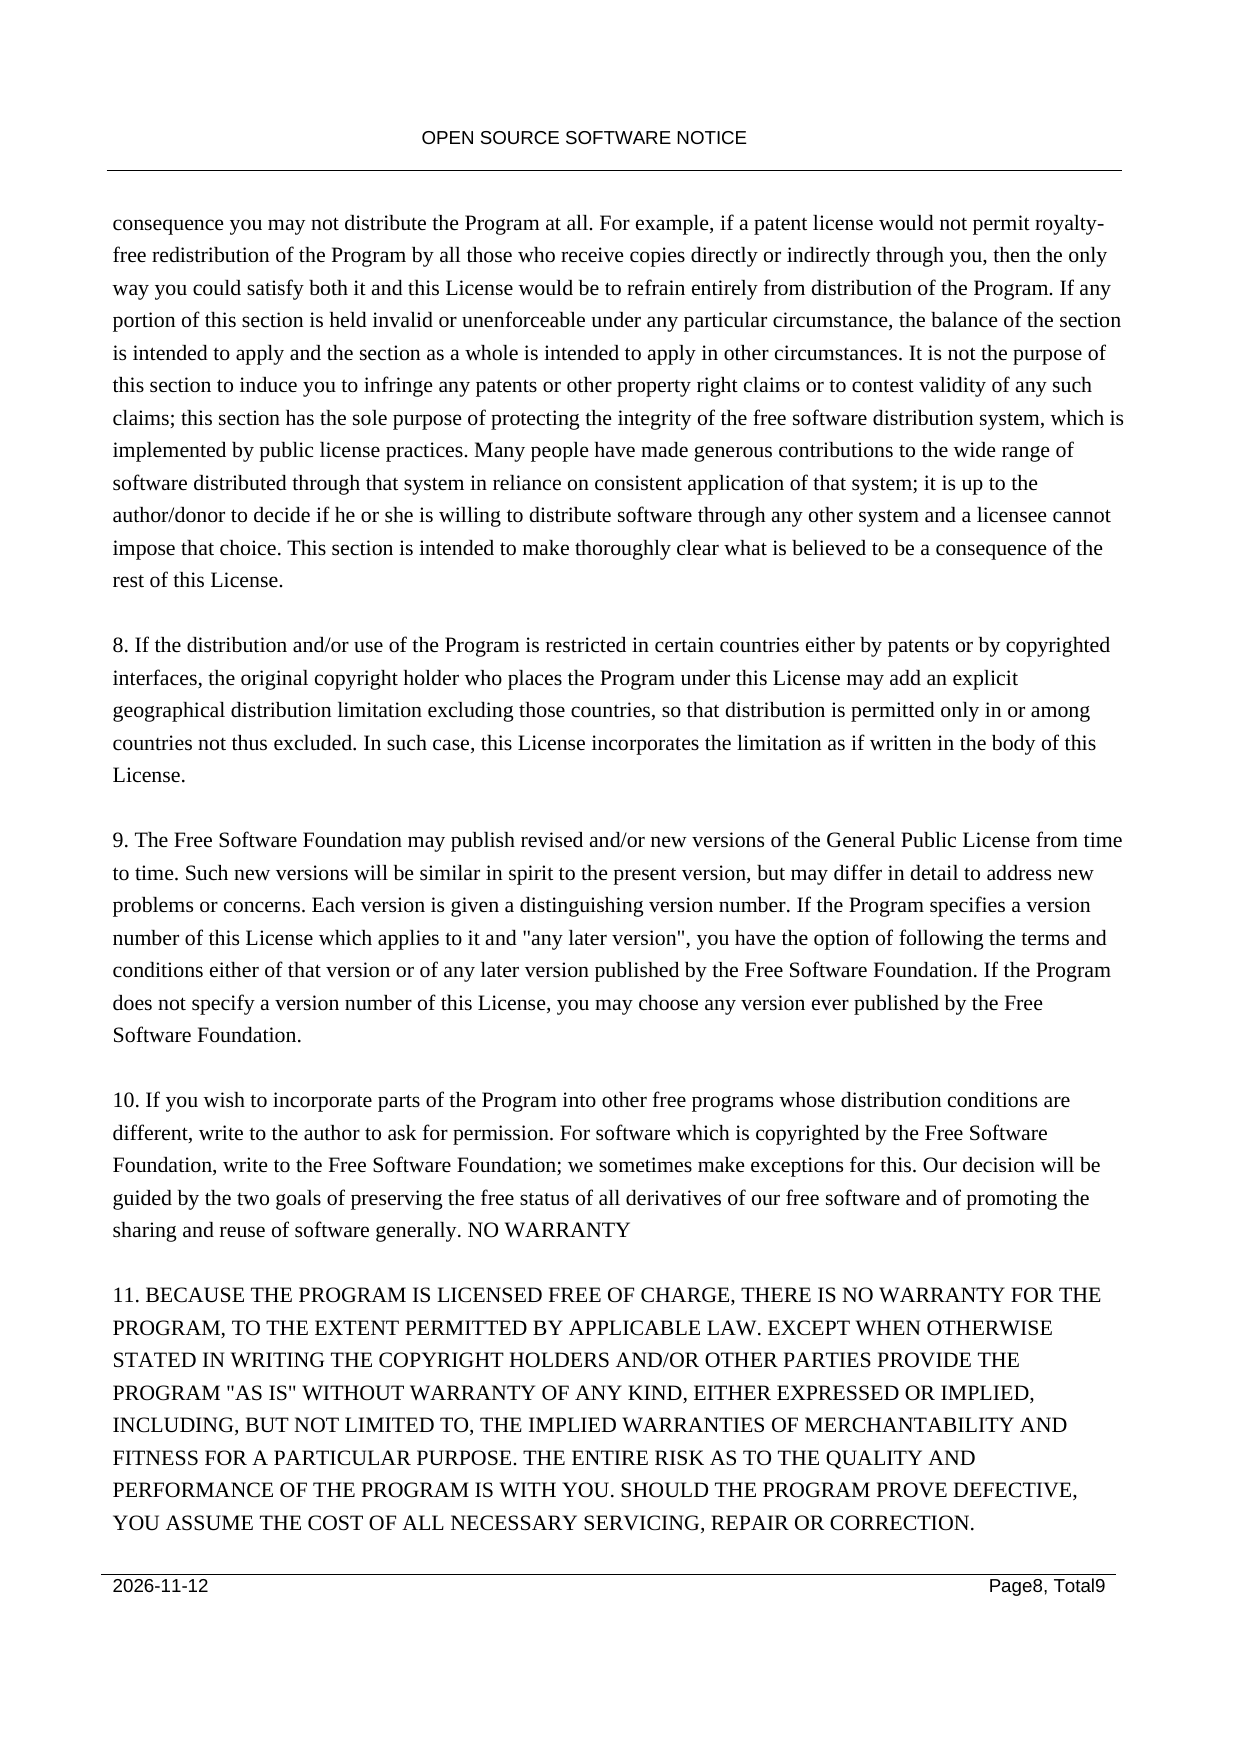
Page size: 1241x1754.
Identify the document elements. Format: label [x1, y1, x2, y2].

text [112, 206, 1128, 1539]
